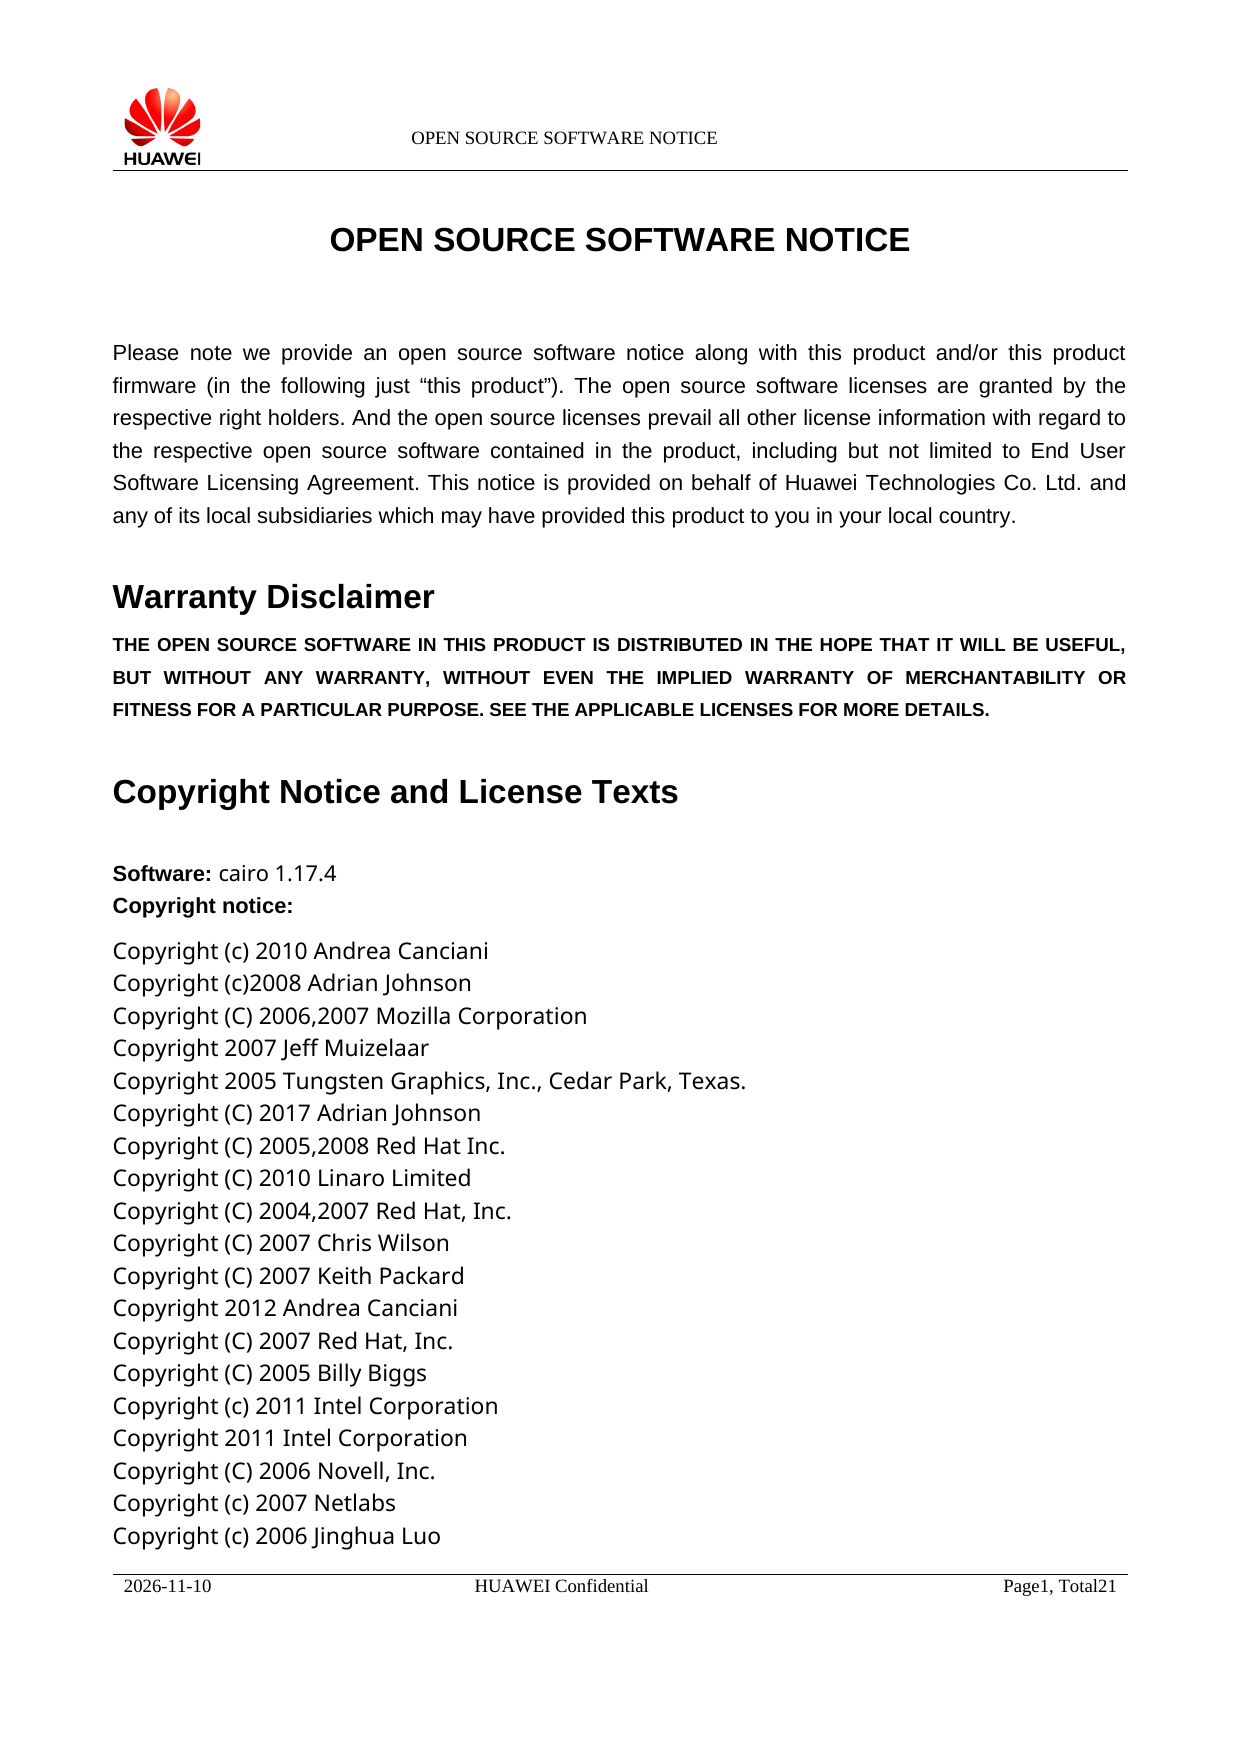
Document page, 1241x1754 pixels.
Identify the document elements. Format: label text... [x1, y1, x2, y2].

title Software: cairo 1.17.4 [112, 856, 1128, 889]
text Copyright notice: [112, 889, 1128, 921]
text Please note we provide an open source software notice along with this product and/or this product firmware (in the following just “this product”). The open source software licenses are granted by the respective right holders. And the open source licenses prevail all other license information with regard to the respective open source software contained in the product, including but not limited to End User Software Licensing Agreement. This notice is provided on behalf of Huawei Technologies Co. Ltd. and any of its local subsidiaries which may have provided this product to you in your local country. [112, 336, 1128, 531]
text The open source software in this product is distributed in the hope that it will be useful, but WITHOUT ANY WARRANTY, without even the implied warranty of MERCHANTABILITY or FITNESS FOR A PARTICULAR PURPOSE. See the applicable licenses for more details. [112, 629, 1128, 726]
picture [124, 88, 201, 165]
text Warranty Disclaimer [112, 564, 1128, 629]
text Copyright Notice and License Texts [112, 759, 1128, 824]
text OPEN SOURCE SOFTWARE NOTICE [112, 206, 1128, 271]
